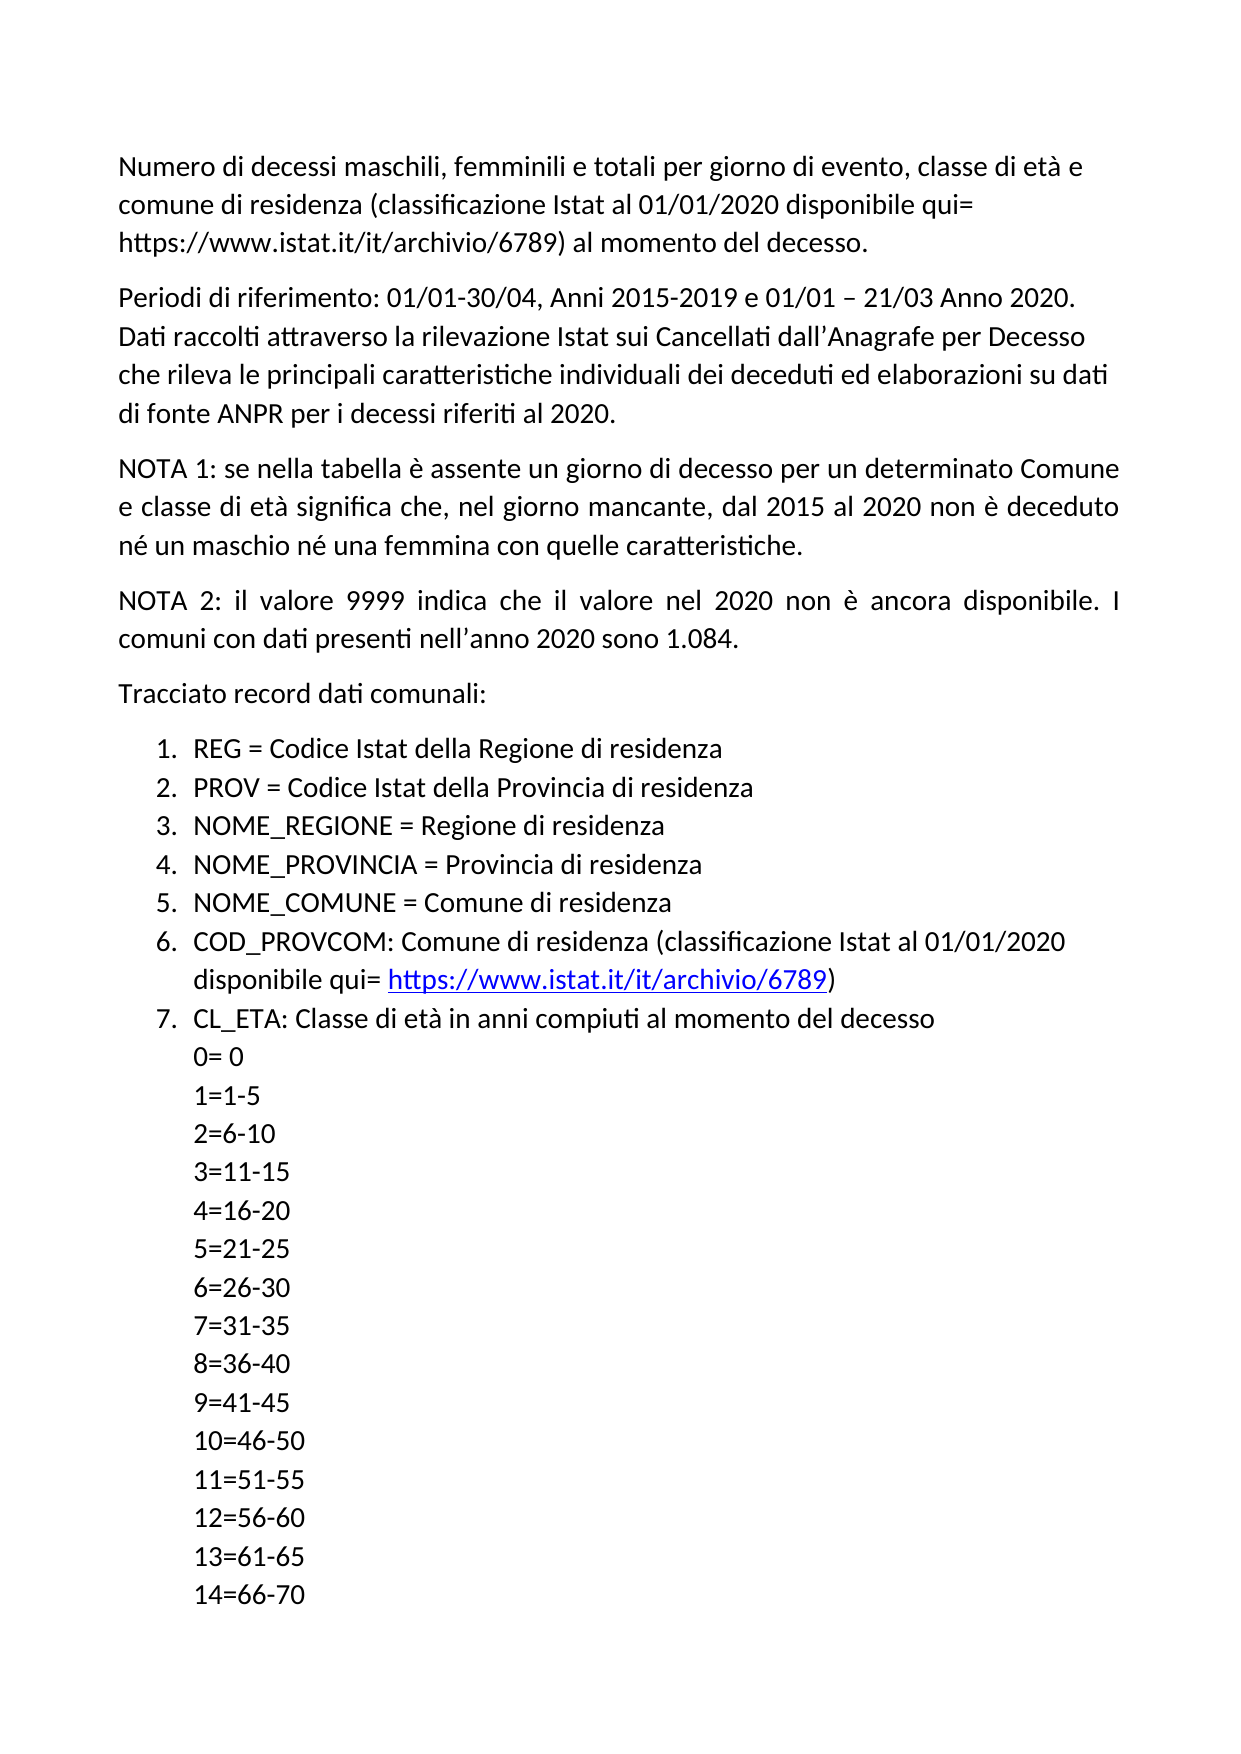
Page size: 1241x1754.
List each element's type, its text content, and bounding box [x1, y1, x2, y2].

list 4=16-20 [193, 1192, 1122, 1227]
list PROV = Codice Istat della Provincia di residenza [156, 769, 1122, 805]
list 12=56-60 [193, 1499, 1122, 1535]
list 0= 0 [193, 1038, 1122, 1074]
list 7=31-35 [193, 1307, 1122, 1343]
list 14=66-70 [193, 1576, 1122, 1612]
list 9=41-45 [193, 1384, 1122, 1420]
text NOTA 1: se nella tabella è assente un giorno di decesso per un determinato Comune e classe di età significa che, nel giorno mancante, dal 2015 al 2020 non è deceduto né un maschio né una femmina con quelle caratteristiche. [118, 450, 1122, 562]
list NOME_PROVINCIA = Provincia di residenza [156, 846, 1122, 882]
list NOME_REGIONE = Regione di residenza [156, 807, 1122, 843]
list REG = Codice Istat della Regione di residenza [156, 731, 1122, 766]
text NOTA 2: il valore 9999 indica che il valore nel 2020 non è ancora disponibile. I comuni con dati presenti nell’anno 2020 sono 1.084. [118, 582, 1122, 656]
text Periodi di riferimento: 01/01-30/04, Anni 2015-2019 e 01/01 – 21/03 Anno 2020. Dati raccolti attraverso la rilevazione Istat sui Cancellati dall’Anagrafe per Decesso che rileva le principali caratteristiche individuali dei deceduti ed elaborazioni su dati di fonte ANPR per i decessi riferiti al 2020. [118, 279, 1122, 431]
list 3=11-15 [193, 1153, 1122, 1189]
list 8=36-40 [193, 1346, 1122, 1381]
list 6=26-30 [193, 1269, 1122, 1304]
list 13=61-65 [193, 1538, 1122, 1573]
list 1=1-5 [193, 1077, 1122, 1112]
list 5=21-25 [193, 1230, 1122, 1266]
list COD_PROVCOM: Comune di residenza (classificazione Istat al 01/01/2020 disponibile qui= https://www.istat.it/it/archivio/6789) [156, 923, 1122, 997]
text Tracciato record dati comunali: [118, 676, 1122, 711]
list 10=46-50 [193, 1422, 1122, 1458]
list NOME_COMUNE = Comune di residenza [156, 884, 1122, 920]
text Numero di decessi maschili, femminili e totali per giorno di evento, classe di età e comune di residenza (classificazione Istat al 01/01/2020 disponibile qui= https://www.istat.it/it/archivio/6789) al momento del decesso. [118, 148, 1122, 260]
list CL_ETA: Classe di età in anni compiuti al momento del decesso [156, 1000, 1122, 1035]
list 11=51-55 [193, 1461, 1122, 1497]
list 2=6-10 [193, 1115, 1122, 1151]
